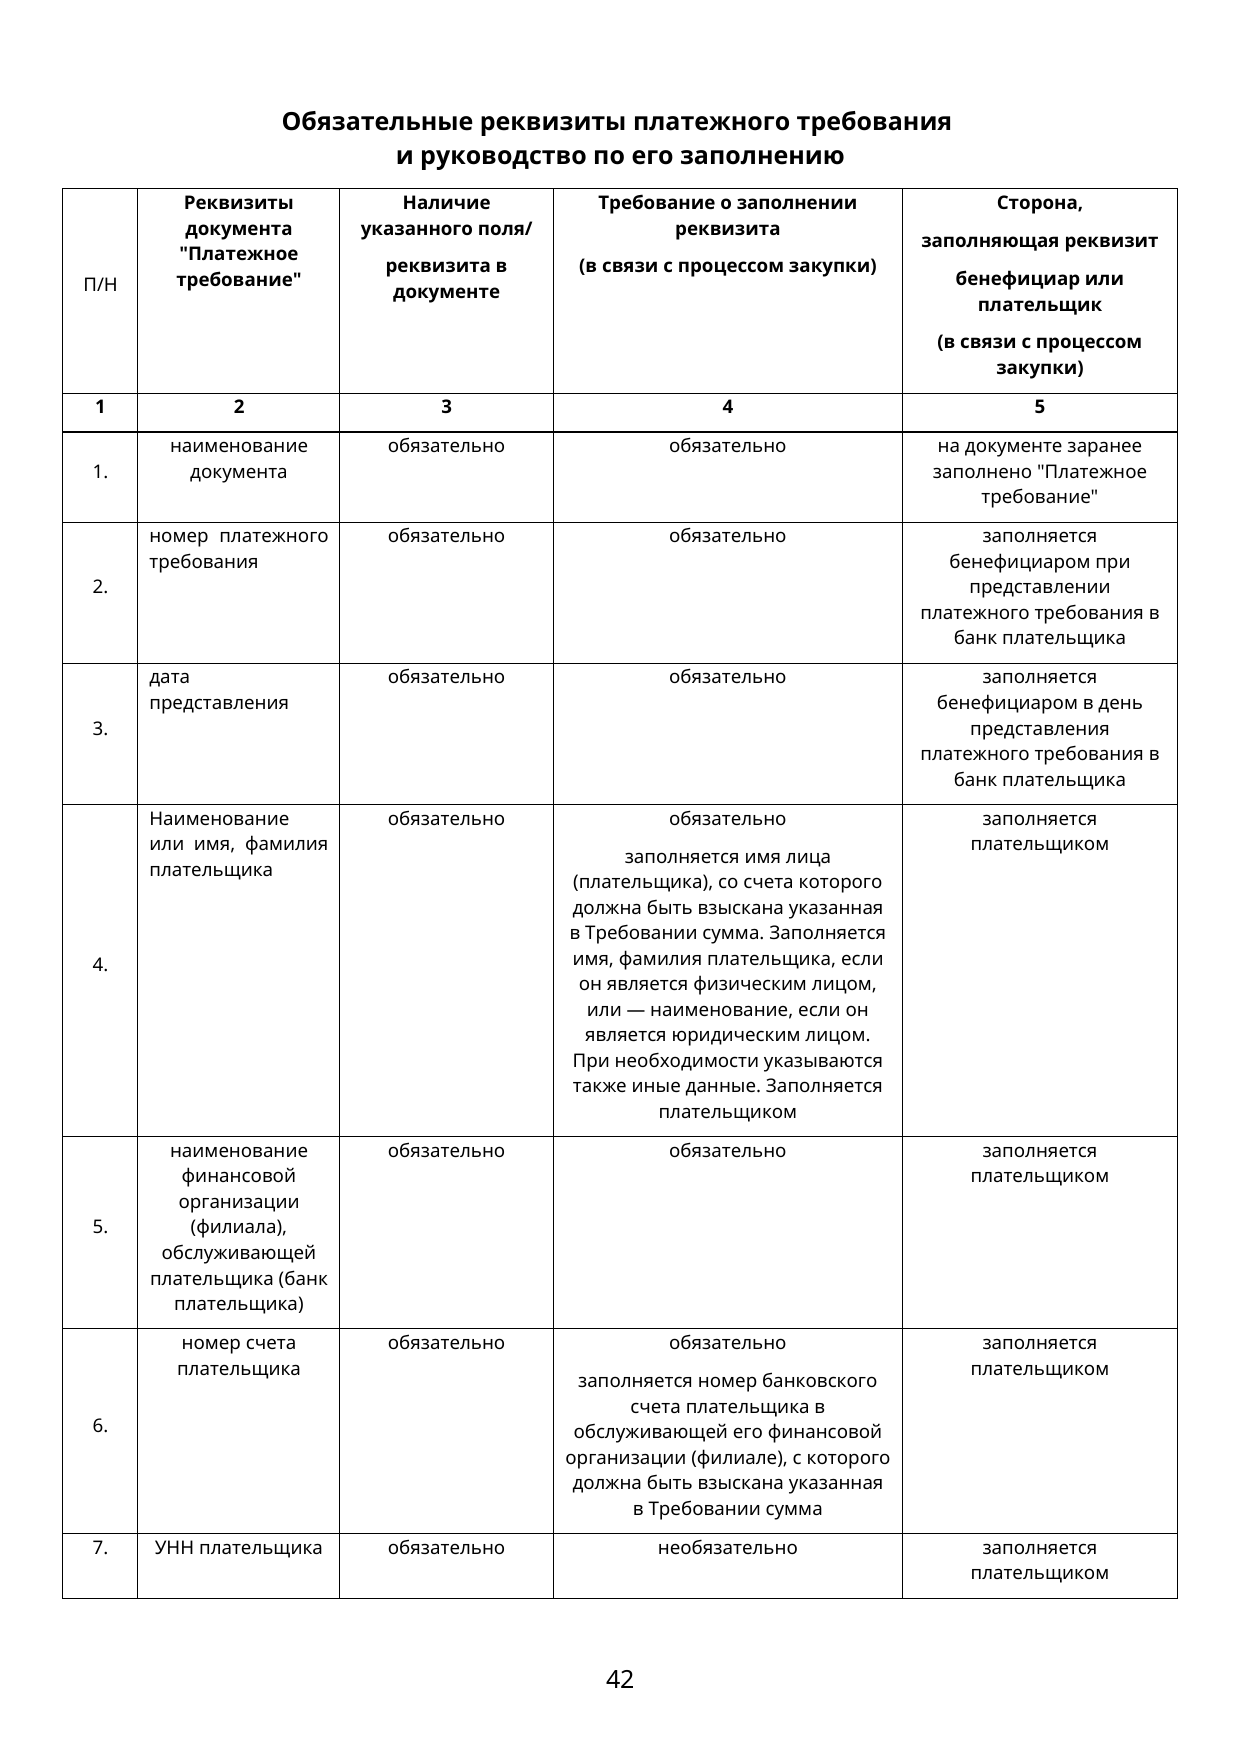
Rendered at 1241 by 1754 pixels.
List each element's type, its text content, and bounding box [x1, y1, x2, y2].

table_cell 2. [63, 523, 137, 663]
table_cell наименование документа [138, 433, 339, 522]
table_cell 4. [63, 805, 137, 1136]
table_cell наименование финансовой организации (филиала), обслуживающей плательщика (банк плательщика) [138, 1137, 339, 1328]
table_cell номер платежного требования [138, 523, 339, 663]
table_cell дата представления [138, 664, 339, 804]
table_cell обязательно [554, 433, 902, 522]
table_cell заполняется плательщиком [903, 805, 1177, 1136]
table_cell 2 [138, 394, 339, 431]
table_cell 3 [340, 394, 553, 431]
table_cell 3. [63, 664, 137, 804]
table_cell заполняется бенефициаром при представлении платежного требования в банк плательщика [903, 523, 1177, 663]
table_cell 6. [63, 1329, 137, 1533]
table_cell 7. [63, 1534, 137, 1598]
table_cell 1 [63, 394, 137, 431]
table_cell 5. [63, 1137, 137, 1328]
table_cell обязательно [340, 664, 553, 804]
table_header Сторона, заполняющая реквизит бенефициар или плательщик (в связи с процессом закупки) [903, 189, 1177, 392]
table_cell обязательно [554, 664, 902, 804]
table_cell обязательно [554, 1137, 902, 1328]
table_cell заполняется плательщиком [903, 1329, 1177, 1533]
table_cell обязательно [340, 805, 553, 1136]
table_header П/Н [63, 189, 137, 392]
table_cell Наименование или имя, фамилия плательщика [138, 805, 339, 1136]
table_cell обязательно [340, 1534, 553, 1598]
table_cell на документе заранее заполнено "Платежное требование" [903, 433, 1177, 522]
table_cell 1. [63, 433, 137, 522]
table_header Реквизиты документа "Платежное требование" [138, 189, 339, 392]
table_cell заполняется бенефициаром в день представления платежного требования в банк плательщика [903, 664, 1177, 804]
table_cell заполняется плательщиком [903, 1534, 1177, 1598]
text Обязательные реквизиты платежного требования и руководство по его заполнению [207, 103, 1034, 172]
table_cell обязательно [554, 523, 902, 663]
table_header Требование о заполнении реквизита (в связи с процессом закупки) [554, 189, 902, 392]
table_cell обязательно [340, 1137, 553, 1328]
table_cell обязательно [340, 433, 553, 522]
table_cell 4 [554, 394, 902, 431]
table_cell 5 [903, 394, 1177, 431]
table_cell обязательно [340, 1329, 553, 1533]
table_cell заполняется плательщиком [903, 1137, 1177, 1328]
table_cell обязательно [340, 523, 553, 663]
table_cell обязательно заполняется имя лица (плательщика), со счета которого должна быть взыскана указанная в Требовании сумма. Заполняется имя, фамилия плательщика, если он является физическим лицом, или — наименование, если он является юридическим лицом. При необходимости указываются также иные данные. Заполняется плательщиком [554, 805, 902, 1136]
table_cell обязательно заполняется номер банковского счета плательщика в обслуживающей его финансовой организации (филиале), с которого должна быть взыскана указанная в Требовании сумма [554, 1329, 902, 1533]
table_cell номер счета плательщика [138, 1329, 339, 1533]
table_cell УНН плательщика [138, 1534, 339, 1598]
table_header Наличие указанного поля/ реквизита в документе [340, 189, 553, 392]
